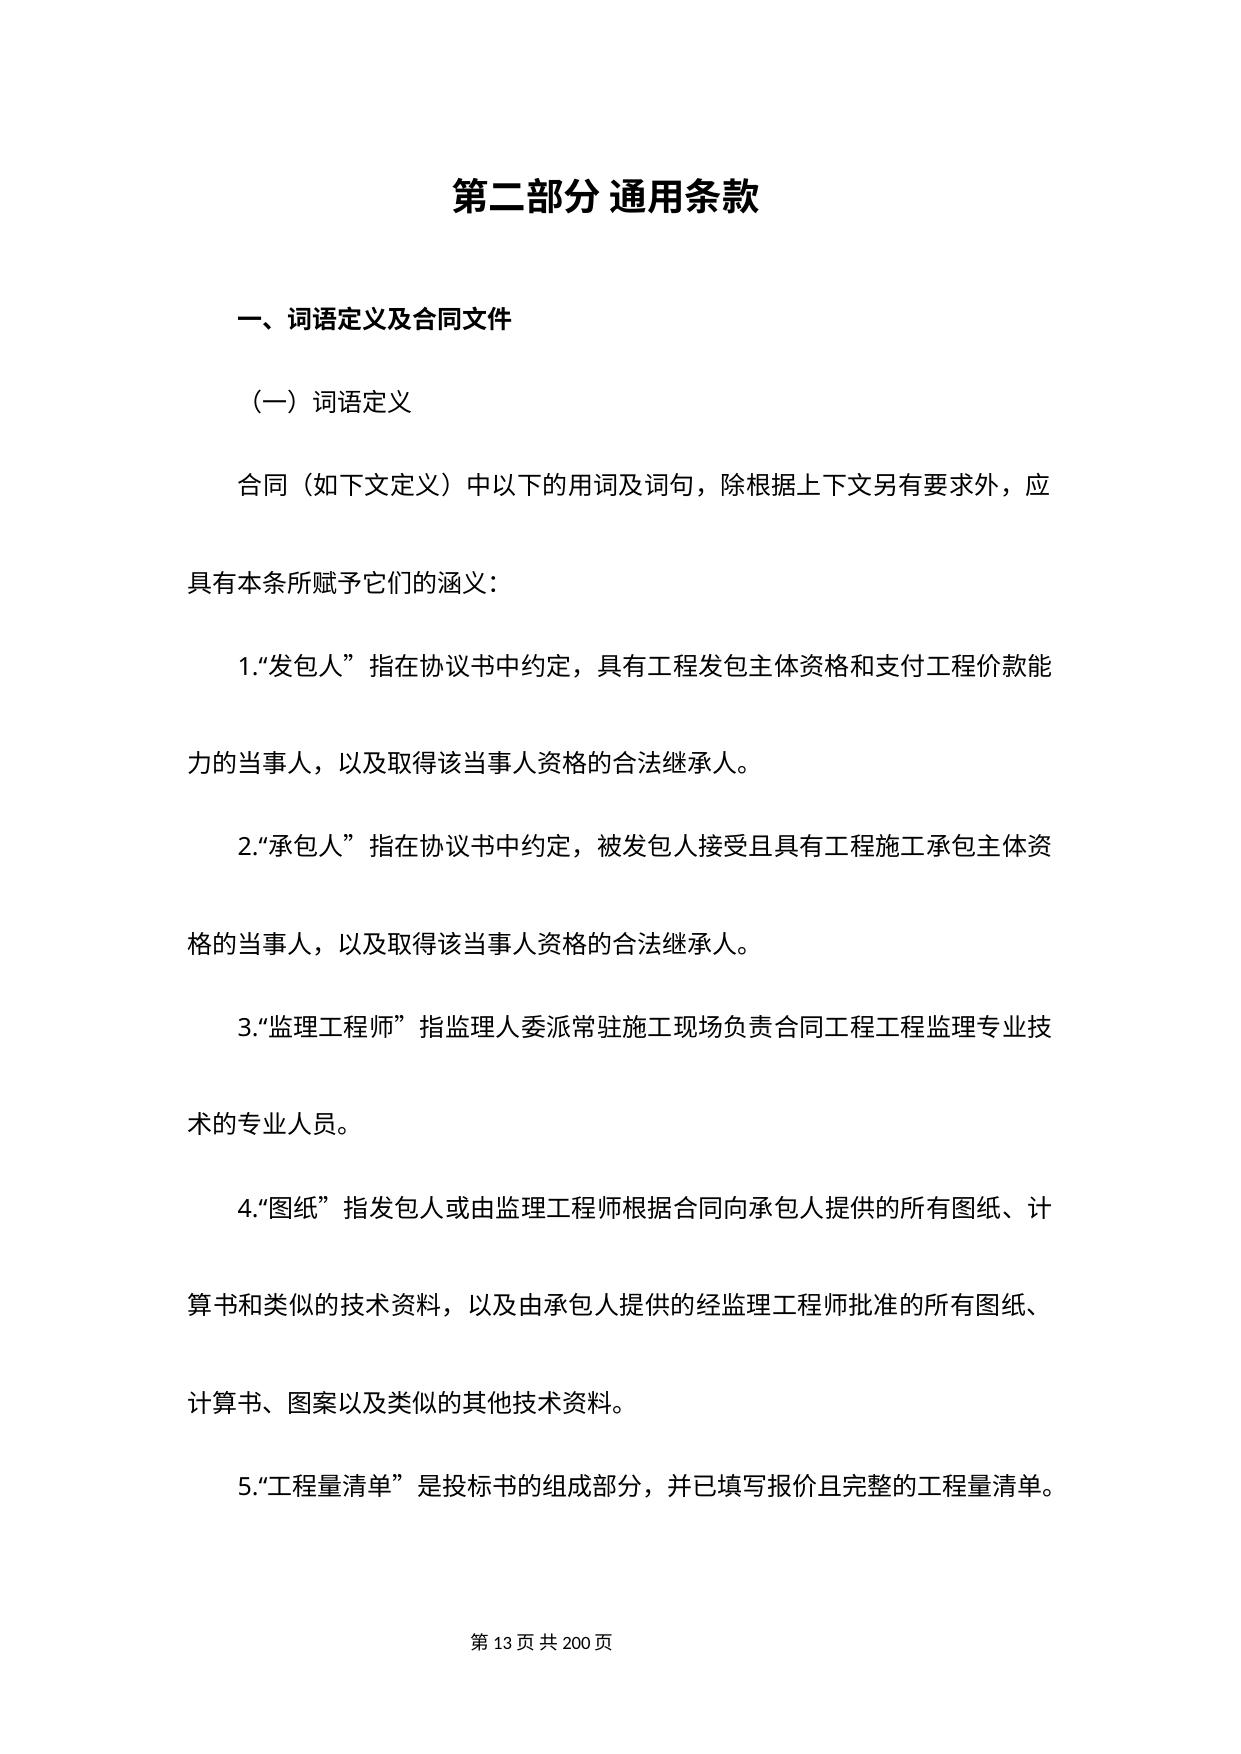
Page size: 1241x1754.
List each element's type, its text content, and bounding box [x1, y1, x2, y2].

text 3.“监理工程师”指监理人委派常驻施工现场负责合同工程工程监理专业技术的专业人员。 [187, 993, 1053, 1156]
text （一）词语定义 [187, 368, 1053, 433]
text 4.“图纸”指发包人或由监理工程师根据合同向承包人提供的所有图纸、计算书和类似的技术资料，以及由承包人提供的经监理工程师批准的所有图纸、计算书、图案以及类似的其他技术资料。 [187, 1174, 1053, 1434]
text 一、词语定义及合同文件 [187, 285, 1053, 350]
text 合同（如下文定义）中以下的用词及词句，除根据上下文另有要求外，应具有本条所赋予它们的涵义： [187, 451, 1053, 614]
list 第二部分 通用条款 [187, 162, 1053, 227]
text 1.“发包人”指在协议书中约定，具有工程发包主体资格和支付工程价款能力的当事人，以及取得该当事人资格的合法继承人。 [187, 632, 1053, 794]
text 2.“承包人”指在协议书中约定，被发包人接受且具有工程施工承包主体资格的当事人，以及取得该当事人资格的合法继承人。 [187, 812, 1053, 975]
text 5.“工程量清单”是投标书的组成部分，并已填写报价且完整的工程量清单。 [187, 1452, 1053, 1517]
